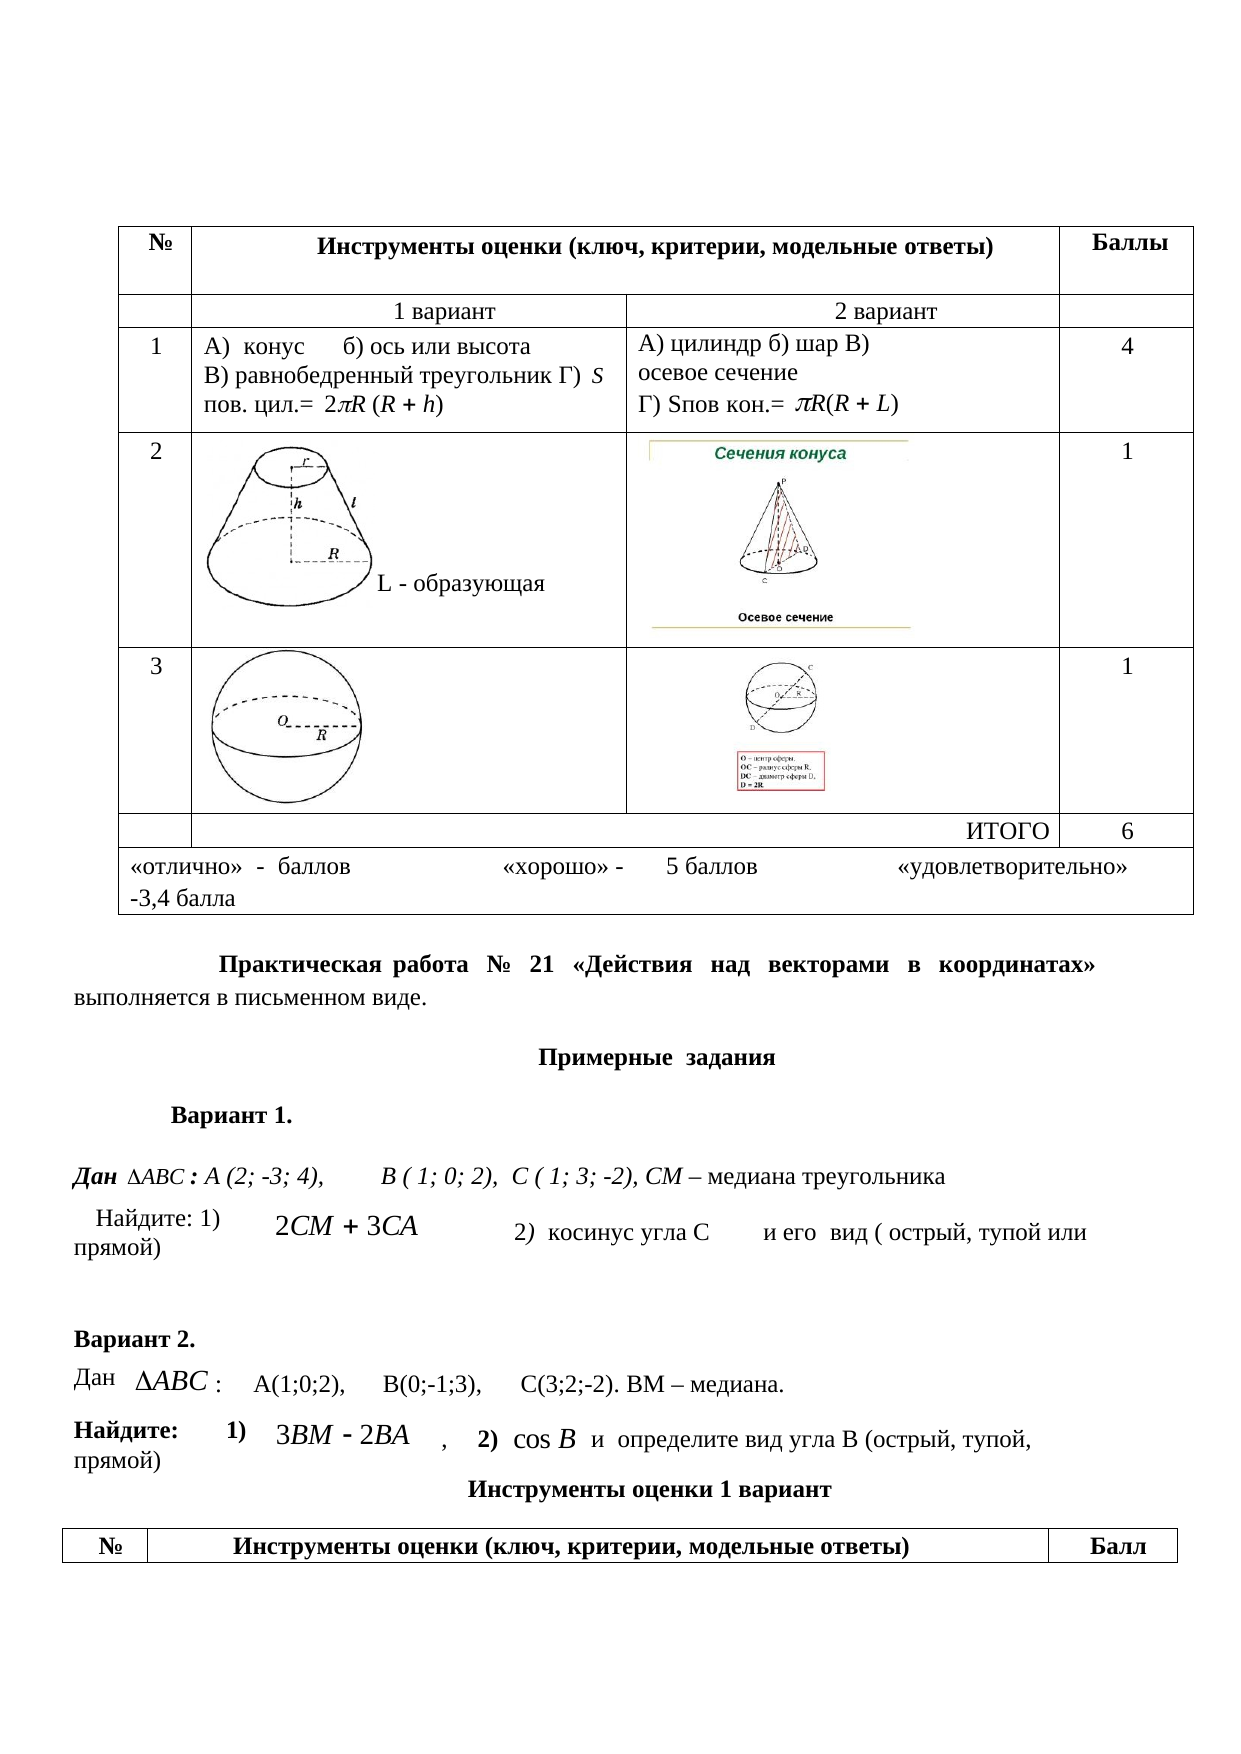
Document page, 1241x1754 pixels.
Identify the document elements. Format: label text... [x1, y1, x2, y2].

table_cell 1 [1060, 648, 1193, 813]
table_cell [192, 648, 626, 813]
subtitle Найдите: 1) [74, 1412, 250, 1445]
text 2) косинус угла С и его вид ( острый, тупой или [514, 1217, 1207, 1245]
table_header Инструменты оценки (ключ, критерии, модельные ответы) [148, 1529, 1048, 1562]
picture [733, 657, 831, 795]
table_cell 2 вариант [627, 295, 1059, 327]
table_cell [627, 433, 1059, 647]
text Вариант 1. [171, 1100, 1207, 1129]
table_cell [119, 814, 191, 847]
table_cell А) цилиндр б) шар В) осевое сечение Г) Sпов кон.= R(R  L) [627, 328, 1059, 432]
table_cell 1 [119, 328, 191, 432]
text 2CM  3CA [275, 1208, 435, 1242]
text прямой) [74, 1445, 250, 1474]
text Инструменты оценки 1 вариант [92, 1474, 1207, 1503]
text ABC : А(1;0;2), В(0;-1;3), С(3;2;-2). ВМ – медиана. [134, 1363, 1207, 1399]
table_cell 4 [1060, 328, 1193, 432]
table_cell А) конус б) ось или высота В) равнобедренный треугольник Г) S пов. цил.= 2R (R  h) [192, 328, 626, 432]
table_header № [119, 227, 191, 293]
text Дан [74, 1362, 122, 1391]
table_header № [63, 1529, 147, 1562]
subtitle Вариант 2. [74, 1323, 249, 1353]
table_cell «отлично» - баллов «хорошо» - 5 баллов «удовлетворительно» -3,4 балла [119, 848, 1193, 914]
text cos B [513, 1421, 579, 1454]
picture [637, 433, 915, 638]
table_header Баллы [1060, 227, 1193, 293]
text , 2) [441, 1424, 502, 1453]
table_cell 1 вариант [192, 295, 626, 327]
table_cell [627, 648, 1059, 813]
text выполняется в письменном виде. [74, 979, 1207, 1012]
table_cell [119, 295, 191, 327]
text Дан ABC : А (2; -3; 4), В ( 1; 0; 2), С ( 1; 3; -2), СМ – медиана треугольника [74, 1161, 1207, 1190]
text Практическая работа № 21 «Действия над векторами в координатах» [107, 946, 1207, 979]
table_header Балл [1049, 1529, 1177, 1562]
table_cell L - образующая [192, 433, 626, 647]
table_cell 6 [1060, 814, 1193, 847]
text 3BM  2BA [276, 1417, 431, 1451]
subtitle Примерные задания [107, 1042, 1207, 1071]
text и определите вид угла В (острый, тупой, [591, 1424, 1207, 1453]
table_cell [1060, 295, 1193, 327]
table_header Инструменты оценки (ключ, критерии, модельные ответы) [192, 227, 1059, 293]
picture [209, 648, 366, 805]
text Найдите: 1) прямой) [74, 1203, 249, 1261]
table_cell 1 [1060, 433, 1193, 647]
table_cell 2 [119, 433, 191, 647]
table_cell 3 [119, 648, 191, 813]
table_cell ИТОГО [192, 814, 1059, 847]
